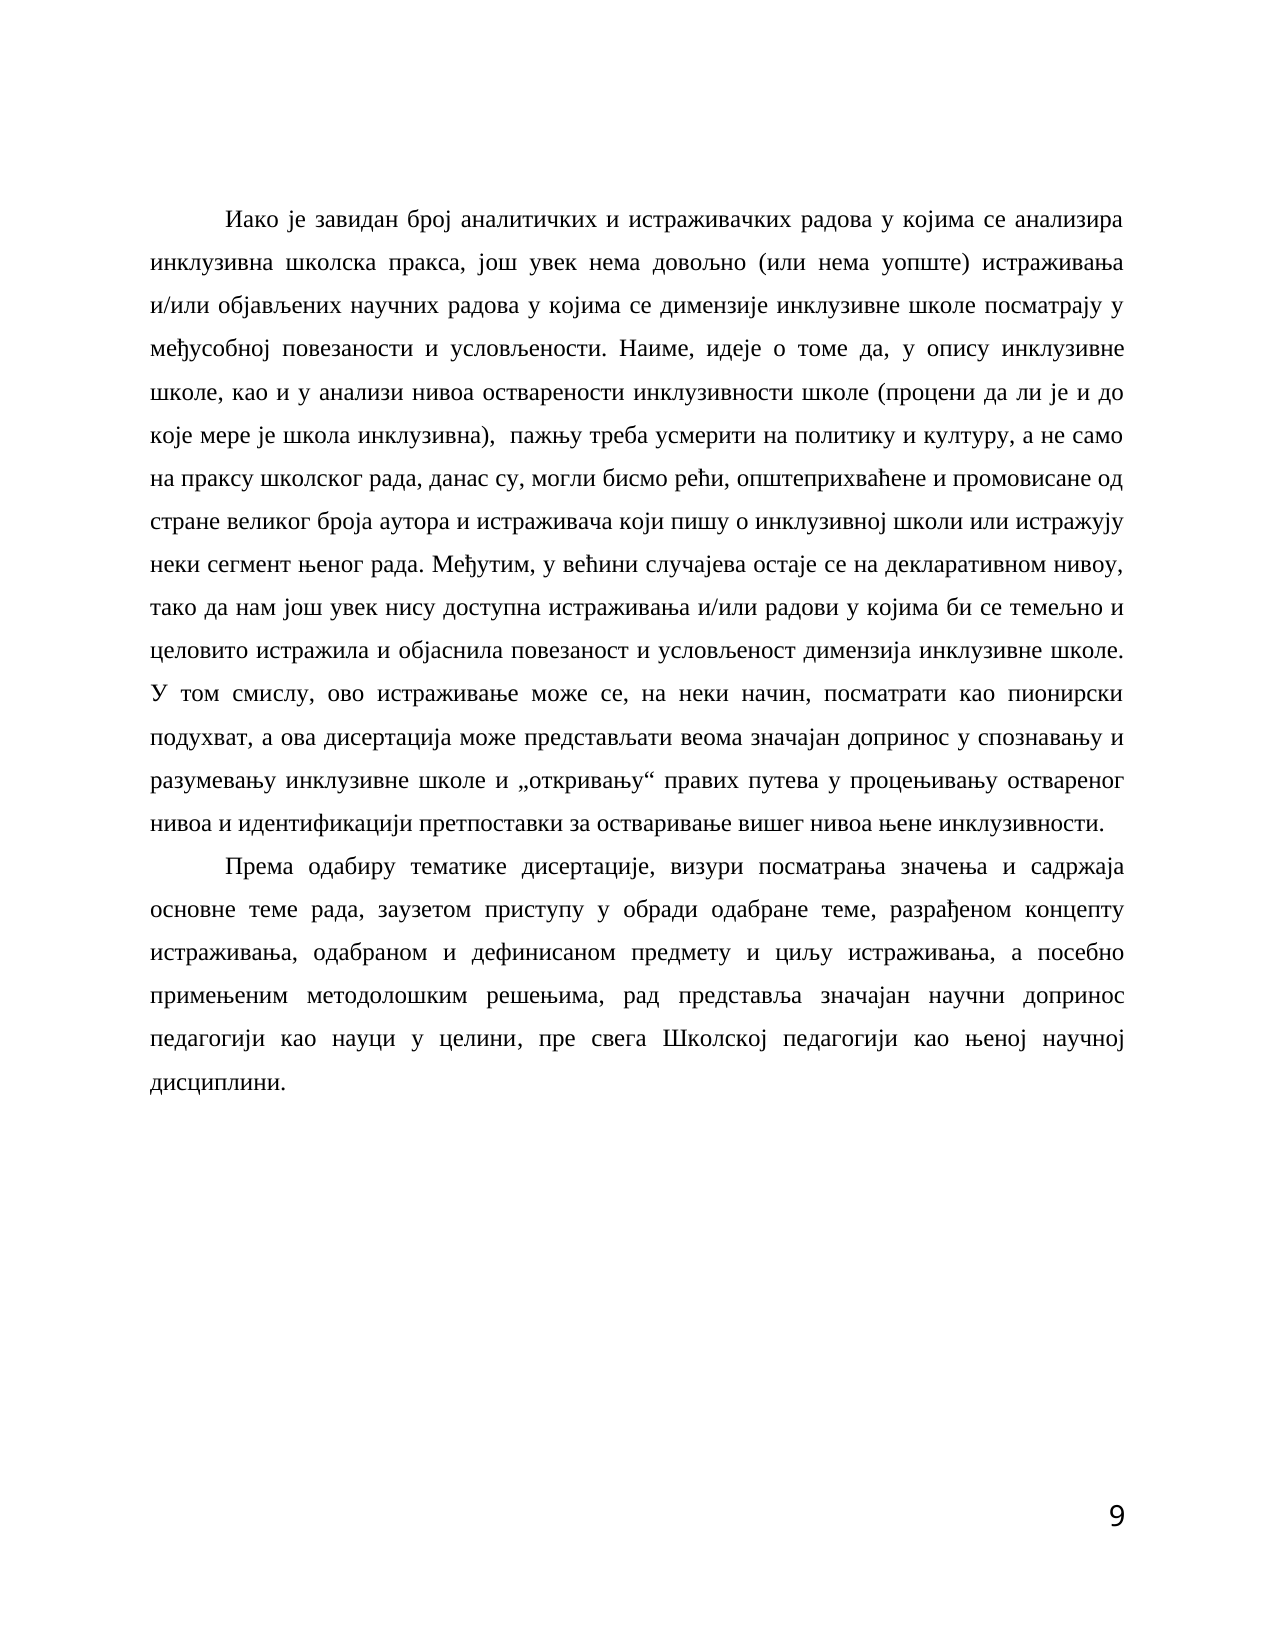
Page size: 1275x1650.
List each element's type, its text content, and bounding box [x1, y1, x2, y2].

text Иако је завидан број аналитичких и истраживачких радова у којима се анализира инклузивна школска пракса, још увек нема довољно (или нема уопште) истраживања и/или објављених научних радова у којима се димензије инклузивне школе посматрају у међусобној повезаности и условљености. Наиме, идеје о томе да, у опису инклузивне школе, као и у анализи нивоа остварености инклузивности школе (процени да ли је и до које мере је школа инклузивна), пажњу треба усмерити на политику и културу, а не само на праксу школског рада, данас су, могли бисмо рећи, општеприхваћене и промовисане од стране великог броја аутора и истраживача који пишу о инклузивној школи или истражују неки сегмент њеног рада. Међутим, у већини случајева остаје се на декларативном нивоу, тако да нам још увек нису доступна истраживања и/или радови у којима би се темељно и целовито истражила и објаснила повезаност и условљеност димензија инклузивне школе. У том смислу, ово истраживање може се, на неки начин, посматрати као пионирски подухват, а ова дисертација може представљати веома значајан допринос у спознавању и разумевању инклузивне школе и „откривању“ правих путева у процењивању оствареног нивоа и идентификацији претпоставки за остваривање вишег нивоа њене инклузивности. [150, 204, 1125, 837]
text Према одабиру тематике дисертације, визури посматрања значења и садржаја основне теме рада, заузетом приступу у обради одабране теме, разрађеном концепту истраживања, одабраном и дефинисаном предмету и циљу истраживања, а посебно примењеним методолошким решењима, рад представља значајан научни допринос педагогији као науци у целини, пре свега Школској педагогији као њеној научној дисциплини. [150, 851, 1125, 1095]
